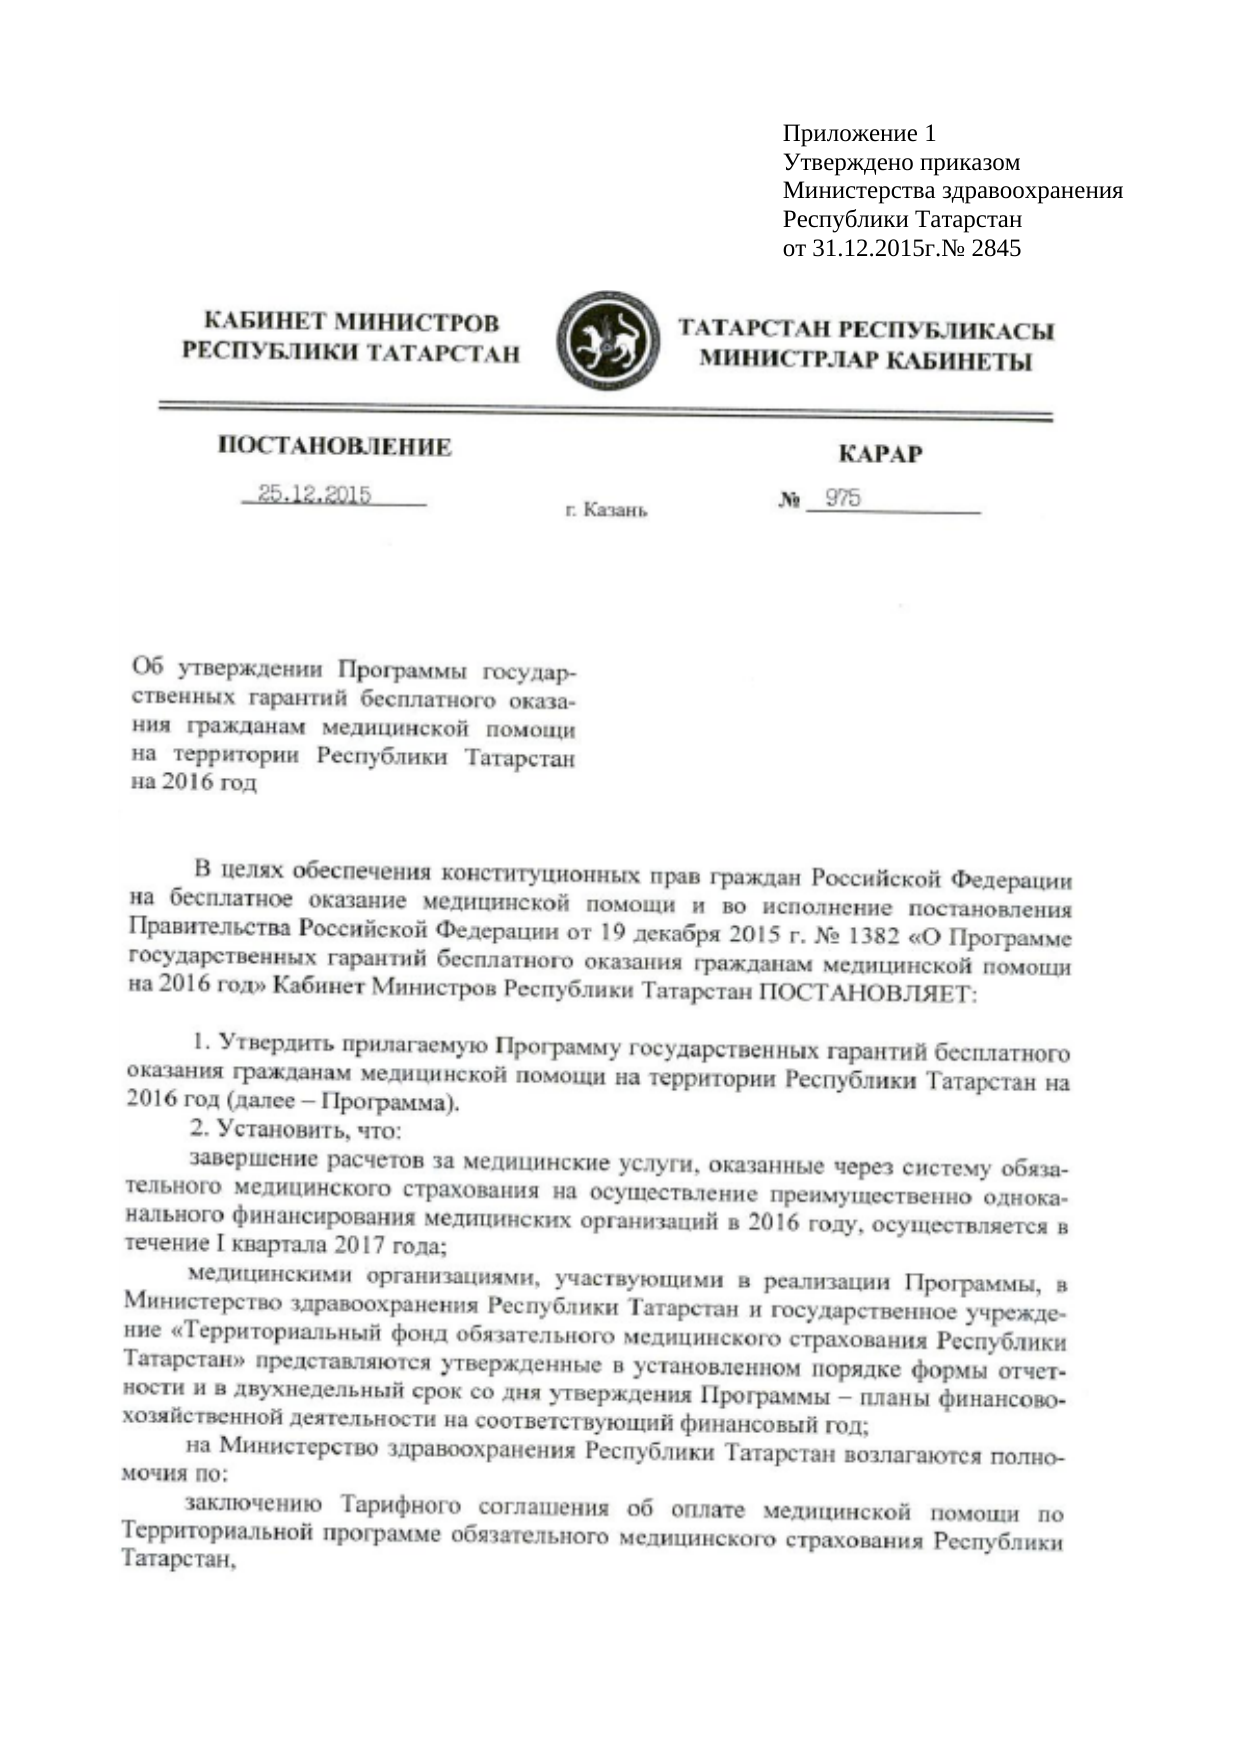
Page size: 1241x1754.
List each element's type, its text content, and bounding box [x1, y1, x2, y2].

text Утверждено приказом [783, 147, 1181, 176]
text от 31.12.2015г.№ 2845 [783, 233, 1181, 262]
text Республики Татарстан [783, 204, 1181, 233]
text Приложение 1 [783, 118, 1181, 147]
text Министерства здравоохранения [783, 176, 1181, 204]
